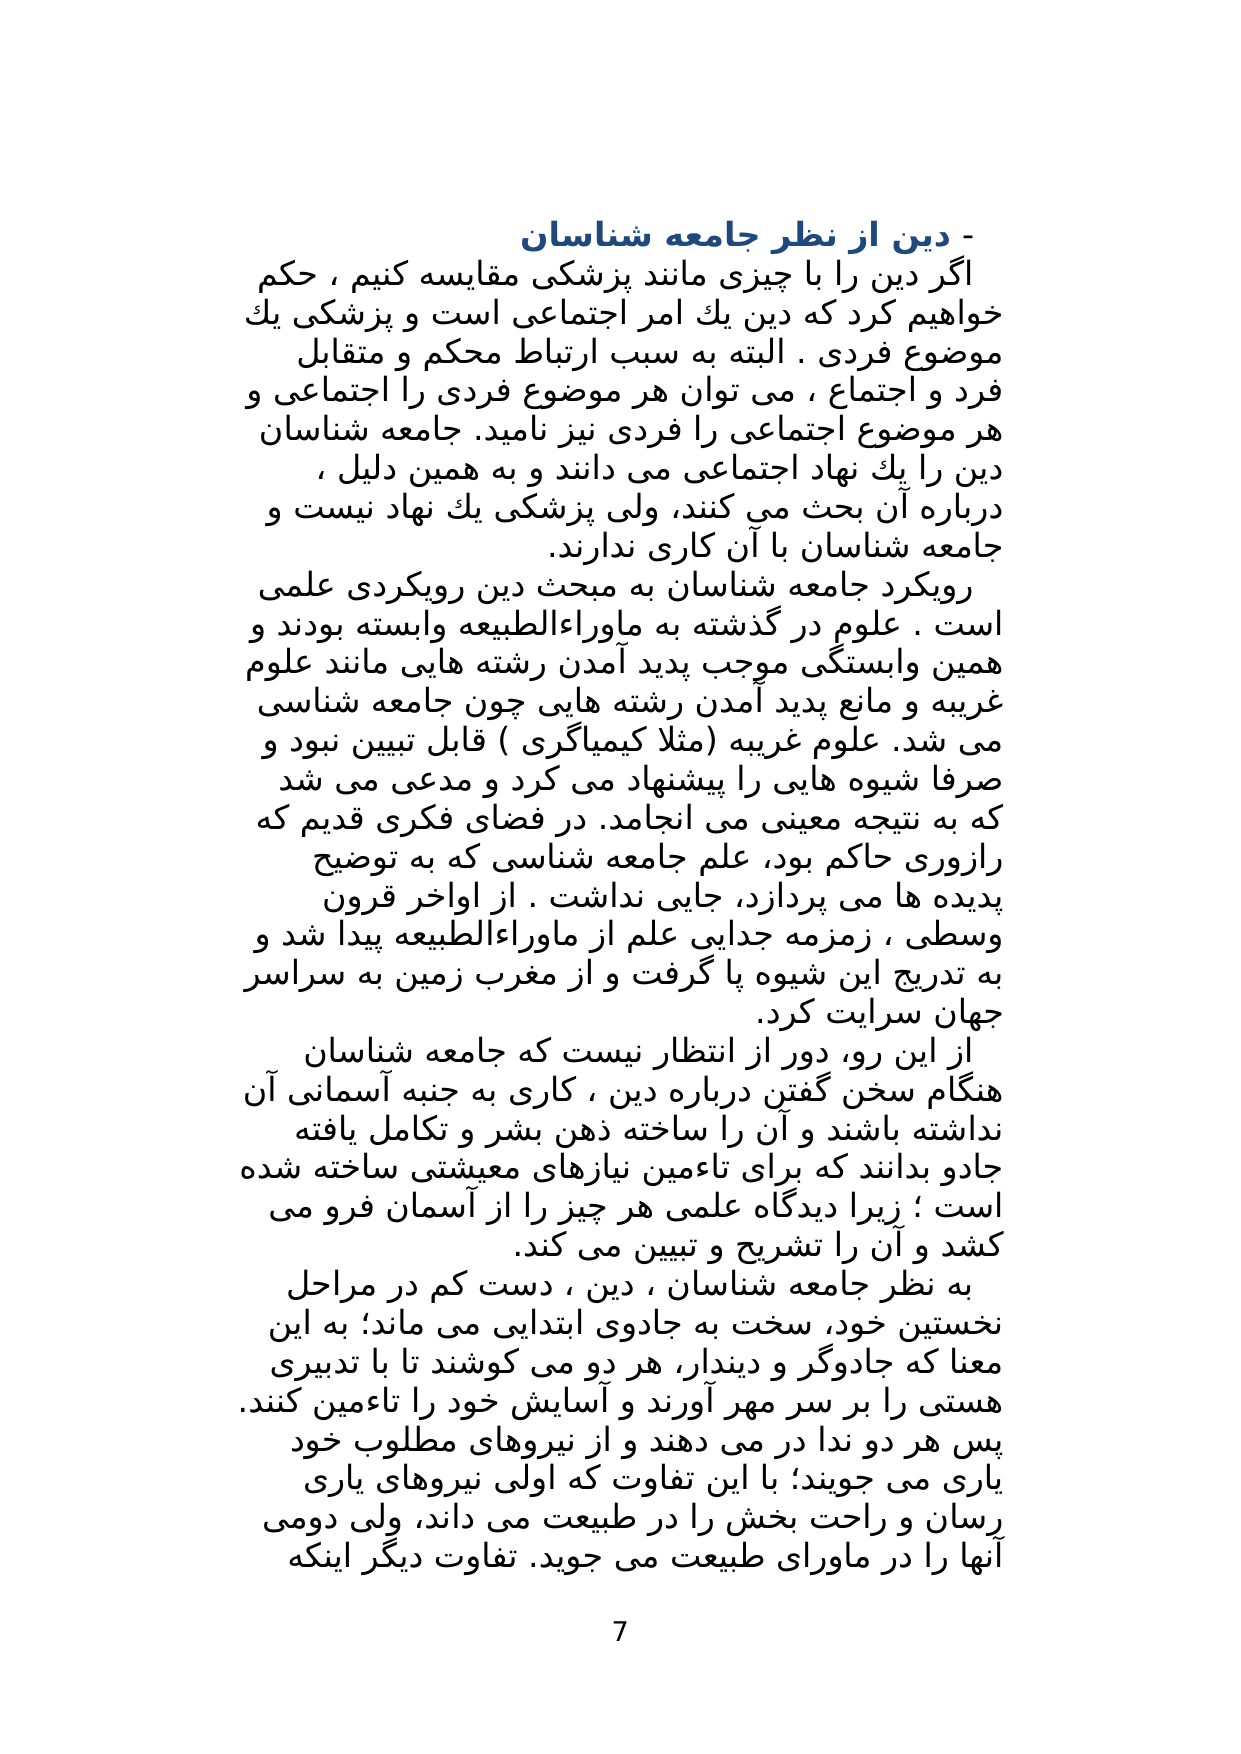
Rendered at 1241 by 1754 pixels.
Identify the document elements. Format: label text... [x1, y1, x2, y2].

text از اين رو، دور از انتظار نيست كه جامعه شناسان هنگام سخن گفتن درباره دين ، كارى به جنبه آسمانى آن نداشته باشند و آن را ساخته ذهن بشر و تكامل يافته جادو بدانند كه براى تاءمين نيازهاى معيشتى ساخته شده است ؛ زيرا ديدگاه علمى هر چيز را از آسمان فرو مى كشد و آن را تشريح و تبيين مى كند. [236, 1031, 1004, 1264]
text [236, 1264, 1004, 1575]
text - دين از نظر جامعه شناسان [236, 216, 1004, 254]
text اگر دين را با چيزى مانند پزشكى مقايسه كنيم ، حكم خواهيم كرد كه دين يك امر اجتماعى است و پزشكى يك موضوع فردى . البته به سبب ارتباط محكم و متقابل فرد و اجتماع ، مى توان هر موضوع فردى را اجتماعى و هر موضوع اجتماعى را فردى نيز ناميد. جامعه شناسان دين را يك نهاد اجتماعى مى دانند و به همين دليل ، درباره آن بحث مى كنند، ولى پزشكى يك نهاد نيست و جامعه شناسان با آن كارى ندارند. [236, 254, 1004, 565]
text رويكرد جامعه شناسان به مبحث دين رويكردى علمى است . علوم در گذشته به ماوراءالطبيعه وابسته بودند و همين وابستگى موجب پديد آمدن رشته هايى مانند علوم غريبه و مانع پديد آمدن رشته هايى چون جامعه شناسى مى شد. علوم غريبه (مثلا كيمياگرى ) قابل تبيين نبود و صرفا شيوه هايى را پيشنهاد مى كرد و مدعى مى شد كه به نتيجه معينى مى انجامد. در فضاى فكرى قديم كه رازورى حاكم بود، علم جامعه شناسى كه به توضيح پديده ها مى پردازد، جايى نداشت . از اواخر قرون وسطى ، زمزمه جدايى علم از ماوراءالطبيعه پيدا شد و به تدريج اين شيوه پا گرفت و از مغرب زمين به سراسر جهان سرايت كرد. [236, 565, 1004, 1031]
